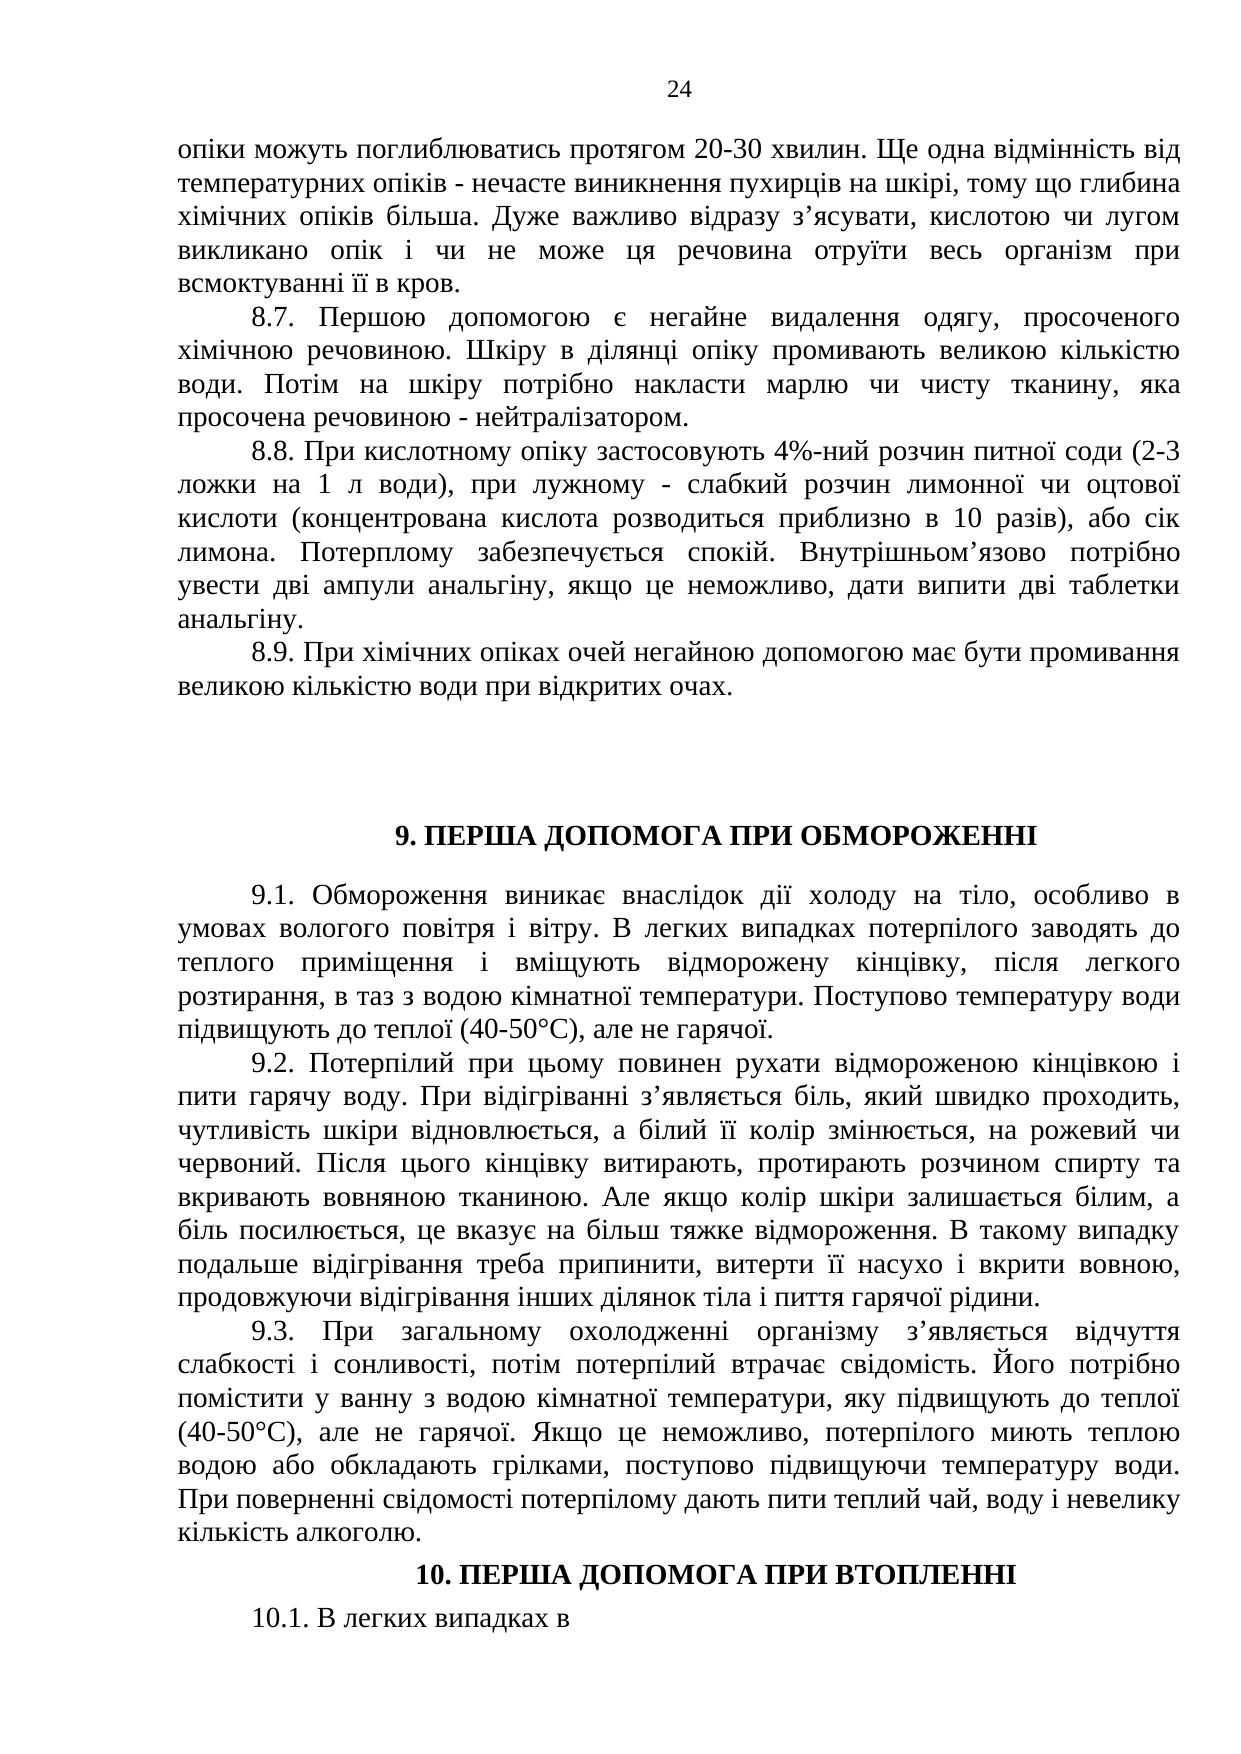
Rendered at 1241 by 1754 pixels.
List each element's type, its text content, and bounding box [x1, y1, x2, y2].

text 9.2. Потерпілий при цьому повинен рухати відмороженою кінцівкою і пити гарячу воду. При відігріванні з’являється біль, який швидко проходить, чутливість шкіри відновлюється, а білий її колір змінюється, на рожевий чи червоний. Після цього кінцівку витирають, протирають розчином спирту та вкривають вовняною тканиною. Але якщо колір шкіри залишається білим, а біль посилюється, це вказує на більш тяжке відмороження. В такому випадку подальше відігрівання треба припинити, витерти її насухо і вкрити вовною, продовжуючи відігрівання інших ділянок тіла і пиття гарячої рідини. [177, 1045, 1181, 1313]
text 9.1. Обмороження виникає внаслідок дії холоду на тіло, особливо в умовах вологого повітря і вітру. В легких випадках потерпілого заводять до теплого приміщення і вміщують відморожену кінцівку, після легкого розтирання, в таз з водою кімнатної температури. Поступово температуру води підвищують до теплої (40-50°С), але не гарячої. [177, 877, 1181, 1045]
text 10. ПЕРША ДОПОМОГА ПРИ ВТОПЛЕННІ [177, 1557, 1181, 1591]
text 10.1. В легких випадках в [177, 1601, 1181, 1634]
text 9. ПЕРША ДОПОМОГА ПРИ ОБМОРОЖЕННІ [177, 818, 1181, 852]
text 8.9. При хімічних опіках очей негайною допомогою має бути промивання великою кількістю води при відкритих очах. [177, 634, 1181, 701]
text 9.3. При загальному охолодженні організму з’являється відчуття слабкості і сонливості, потім потерпілий втрачає свідомість. Його потрібно помістити у ванну з водою кімнатної температури, яку підвищують до теплої (40-50°С), але не гарячої. Якщо це неможливо, потерпілого миють теплою водою або обкладають грілками, поступово підвищуючи температуру води. При поверненні свідомості потерпілому дають пити теплий чай, воду і невелику кількість алкоголю. [177, 1313, 1181, 1548]
text 8.8. При кислотному опіку застосовують 4%-ний розчин питної соди (2-3 ложки на води), при лужному - слабкий розчин лимонної чи оцтової кислоти (концентрована кислота розводиться приблизно в 10 разів), або сік лимона. Потерплому забезпечується спокій. Внутрiшньом’язово потрібно увести дві ампули анальгіну, якщо це неможливо, дати випити дві таблетки анальгіну. [177, 433, 1181, 634]
text 8.7. Першою допомогою є негайне видалення одягу, просоченого хімічною речовиною. Шкіру в ділянці опіку промивають великою кількістю води. Потім на шкіру потрібно накласти марлю чи чисту тканину, яка просочена речовиною - нейтралізатором. [177, 299, 1181, 433]
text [177, 131, 1181, 299]
